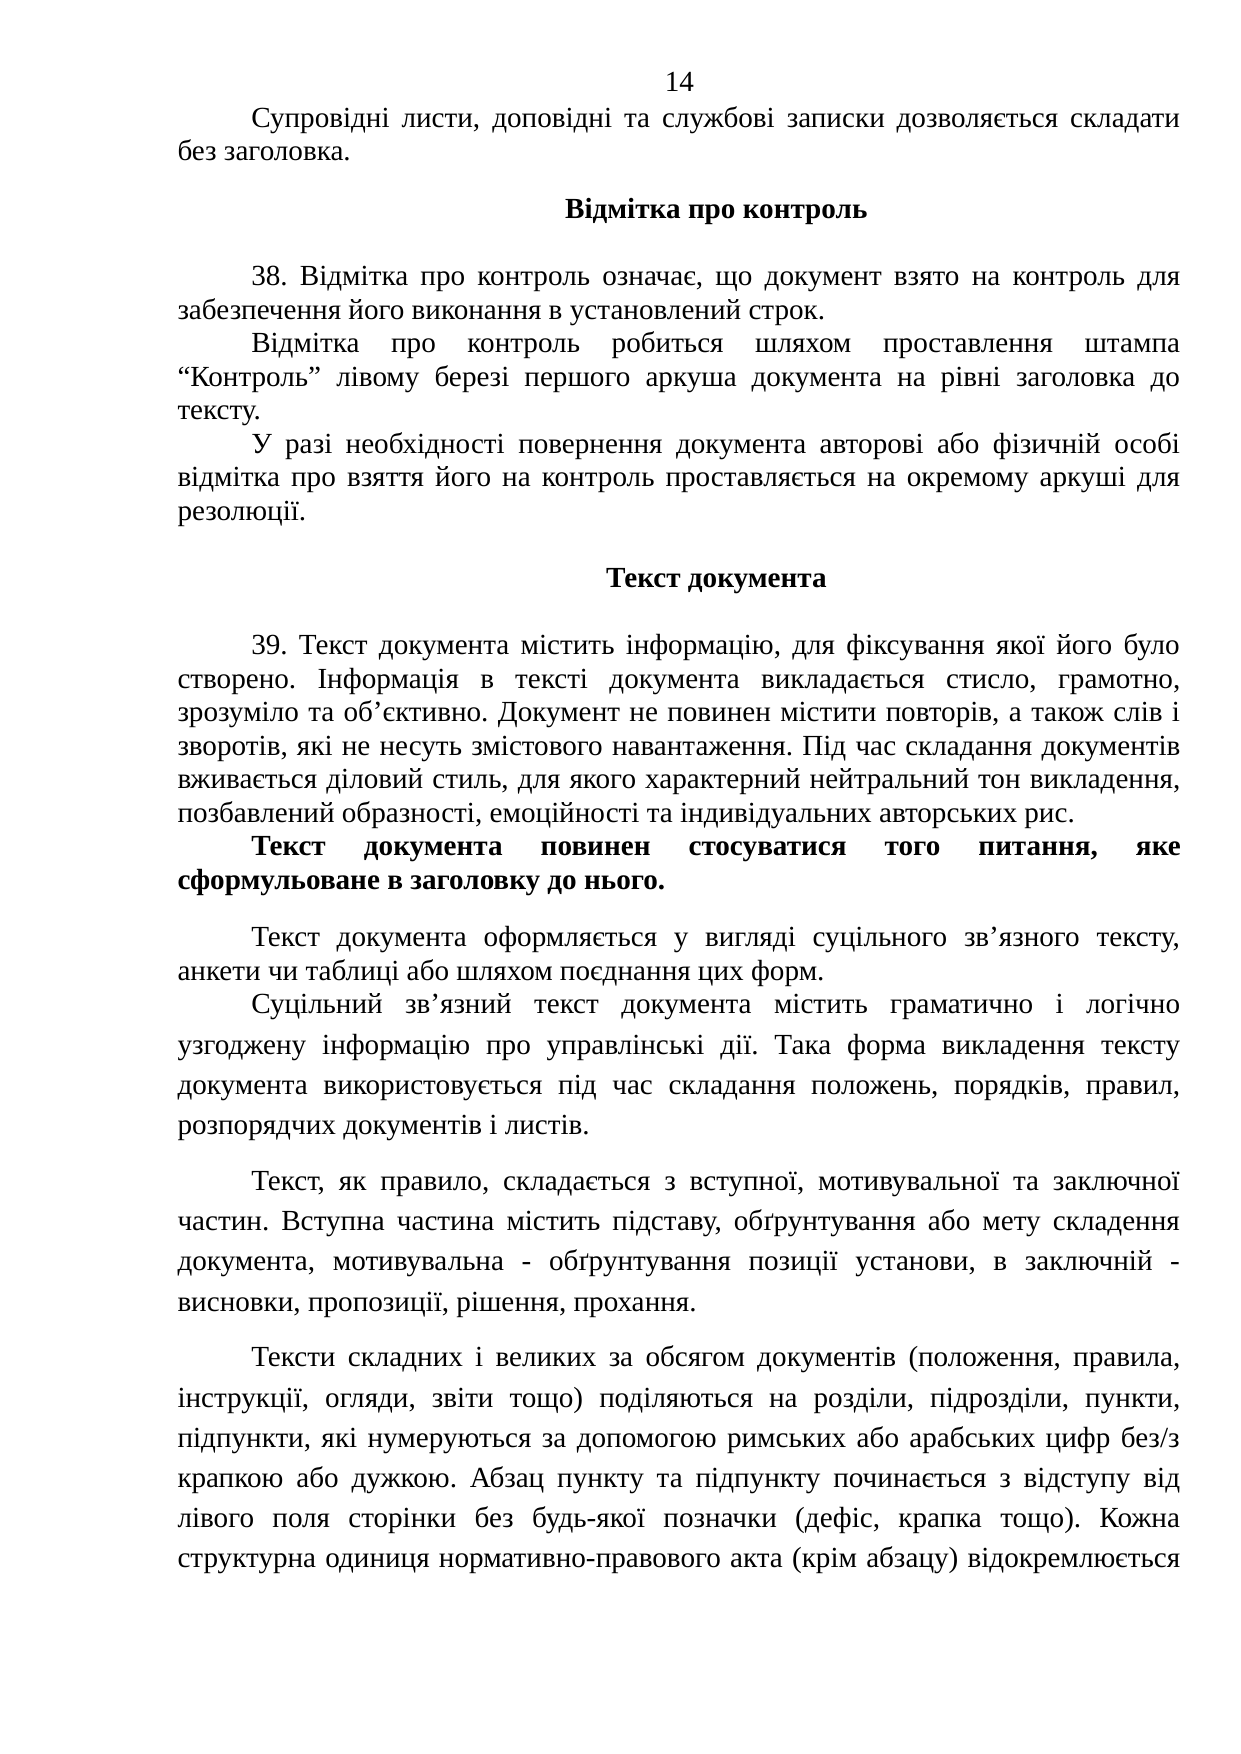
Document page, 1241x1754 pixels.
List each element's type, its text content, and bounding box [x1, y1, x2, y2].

text 38. Відмітка про контроль означає, що документ взято на контроль для забезпечення його виконання в установлений строк. [177, 258, 1181, 325]
text Текст, як правило, складається з вступної, мотивувальної та заключної частин. Вступна частина містить підставу, обґрунтування або мету складення документа, мотивувальна - обґрунтування позиції установи, в заключній - висновки, пропозиції, рішення, прохання. [177, 1163, 1181, 1317]
text Суцільний зв’язний текст документа містить граматично і логічно узгоджену інформацію про управлінські дії. Така форма викладення тексту документа використовується під час складання положень, порядків, правил, розпорядчих документів і листів. [177, 987, 1181, 1141]
text Відмітка про контроль робиться шляхом проставлення штампа “Контроль” лівому березі першого аркуша документа на рівні заголовка до тексту. [177, 325, 1181, 426]
text Текст документа повинен стосуватися того питання, яке сформульоване в заголовку до нього. [177, 828, 1181, 896]
text Супровідні листи, доповідні та службові записки дозволяється складати без заголовка. [177, 100, 1181, 167]
text 39. Текст документа містить інформацію, для фіксування якої його було створено. Інформація в тексті документа викладається стисло, грамотно, зрозуміло та об’єктивно. Документ не повинен містити повторів, а також слів і зворотів, які не несуть змістового навантаження. Під час складання документів вживається діловий стиль, для якого характерний нейтральний тон викладення, позбавлений образності, емоційності та індивідуальних авторських рис. [177, 627, 1181, 828]
text Текст документа оформляється у вигляді суцільного зв’язного тексту, анкети чи таблиці або шляхом поєднання цих форм. [177, 919, 1181, 987]
subtitle Текст документа [177, 560, 1181, 594]
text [177, 1339, 1181, 1574]
text У разі необхідності повернення документа авторові або фізичній особі відмітка про взяття його на контроль проставляється на окремому аркуші для резолюції. [177, 426, 1181, 527]
subtitle Відмітка про контроль [177, 191, 1181, 225]
